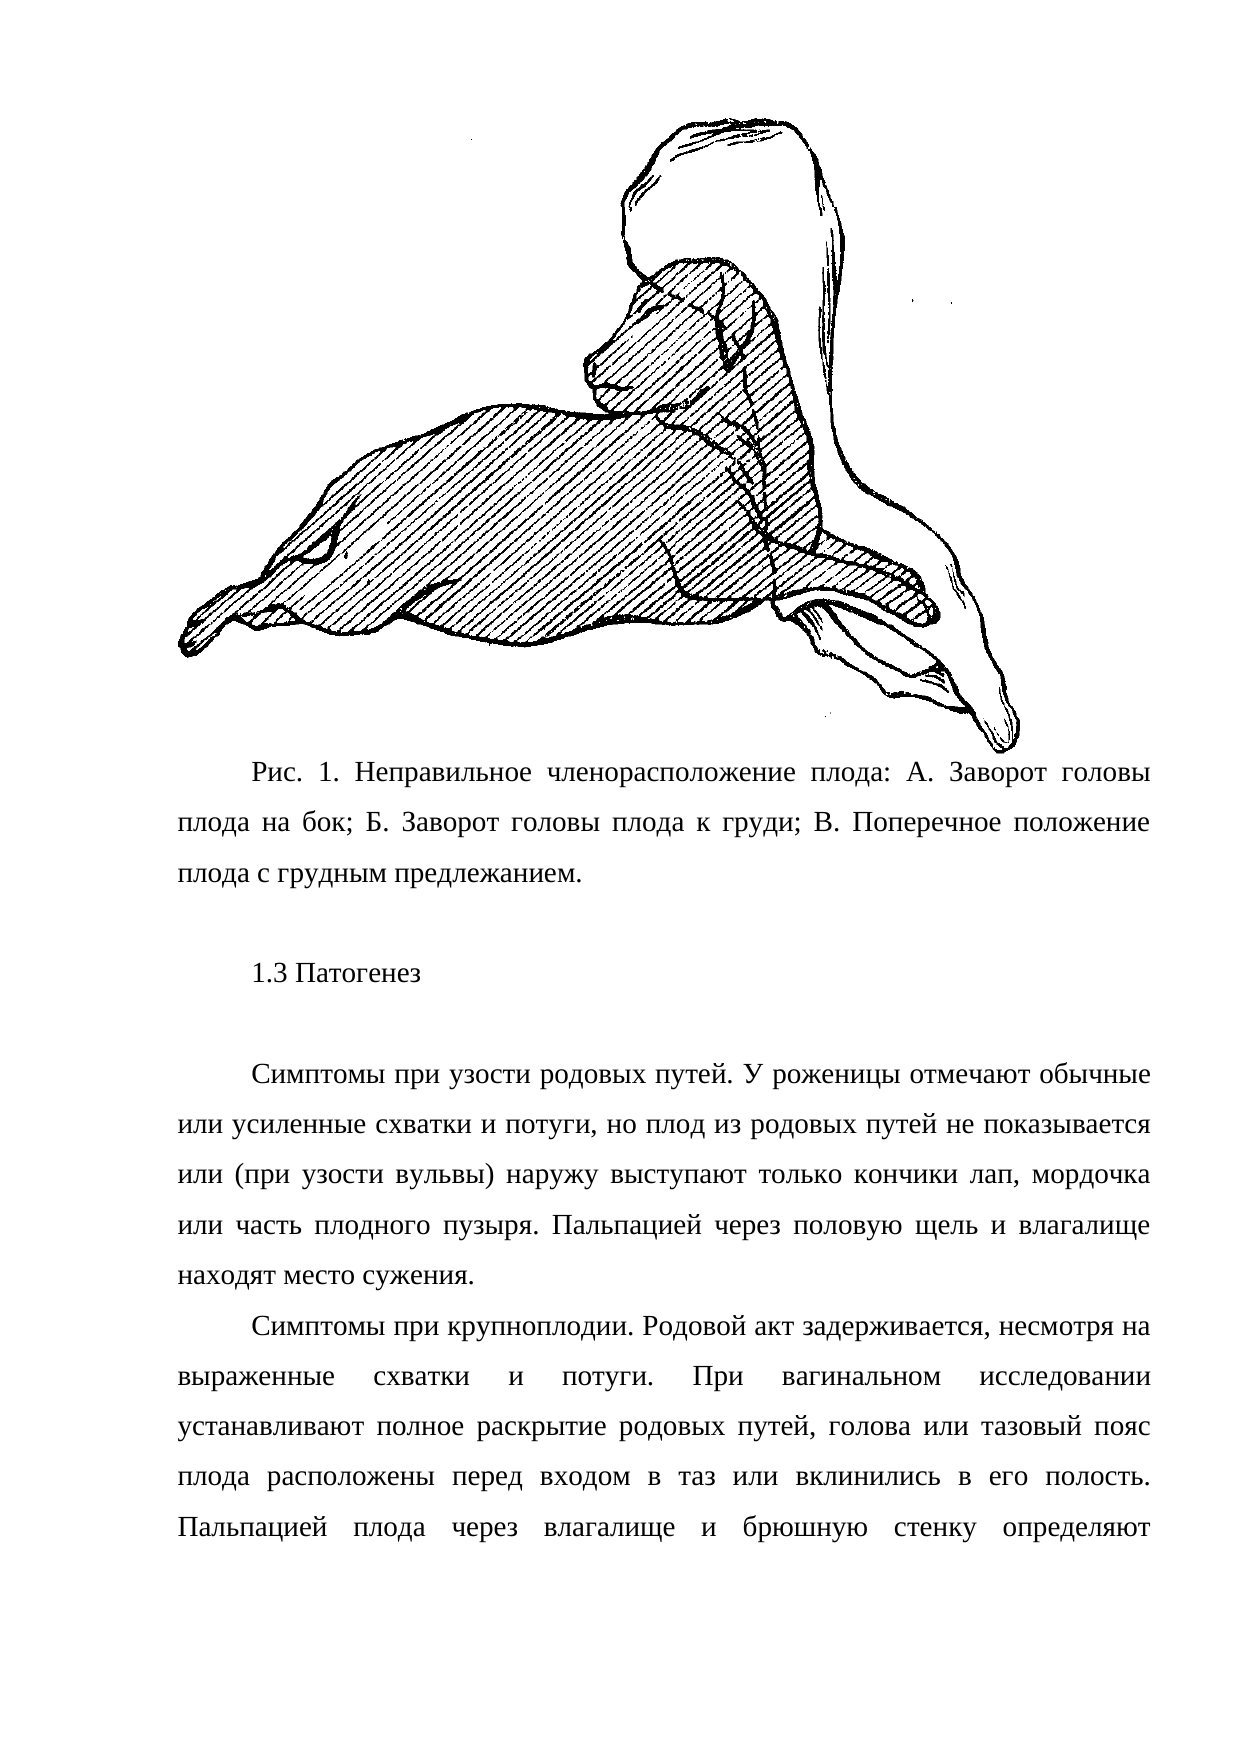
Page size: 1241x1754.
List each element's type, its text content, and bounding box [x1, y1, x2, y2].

text Симптомы при узости родовых путей. У роженицы отмечают обычные или усиленные схватки и потуги, но плод из родовых путей не показывается или (при узости вульвы) наружу выступают только кончики лап, мордочка или часть плодного пузыря. Пальпацией через половую щель и влагалище находят место сужения. [177, 1056, 1152, 1291]
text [177, 1308, 1152, 1542]
text 1.3 Патогенез [177, 955, 1152, 989]
picture [177, 118, 1020, 754]
text Рис. 1. Неправильное членорасположение плода: А. Заворот головы плода на бок; Б. Заворот головы плода к груди; В. Поперечное положение плода с грудным предлежанием. [177, 754, 1152, 888]
